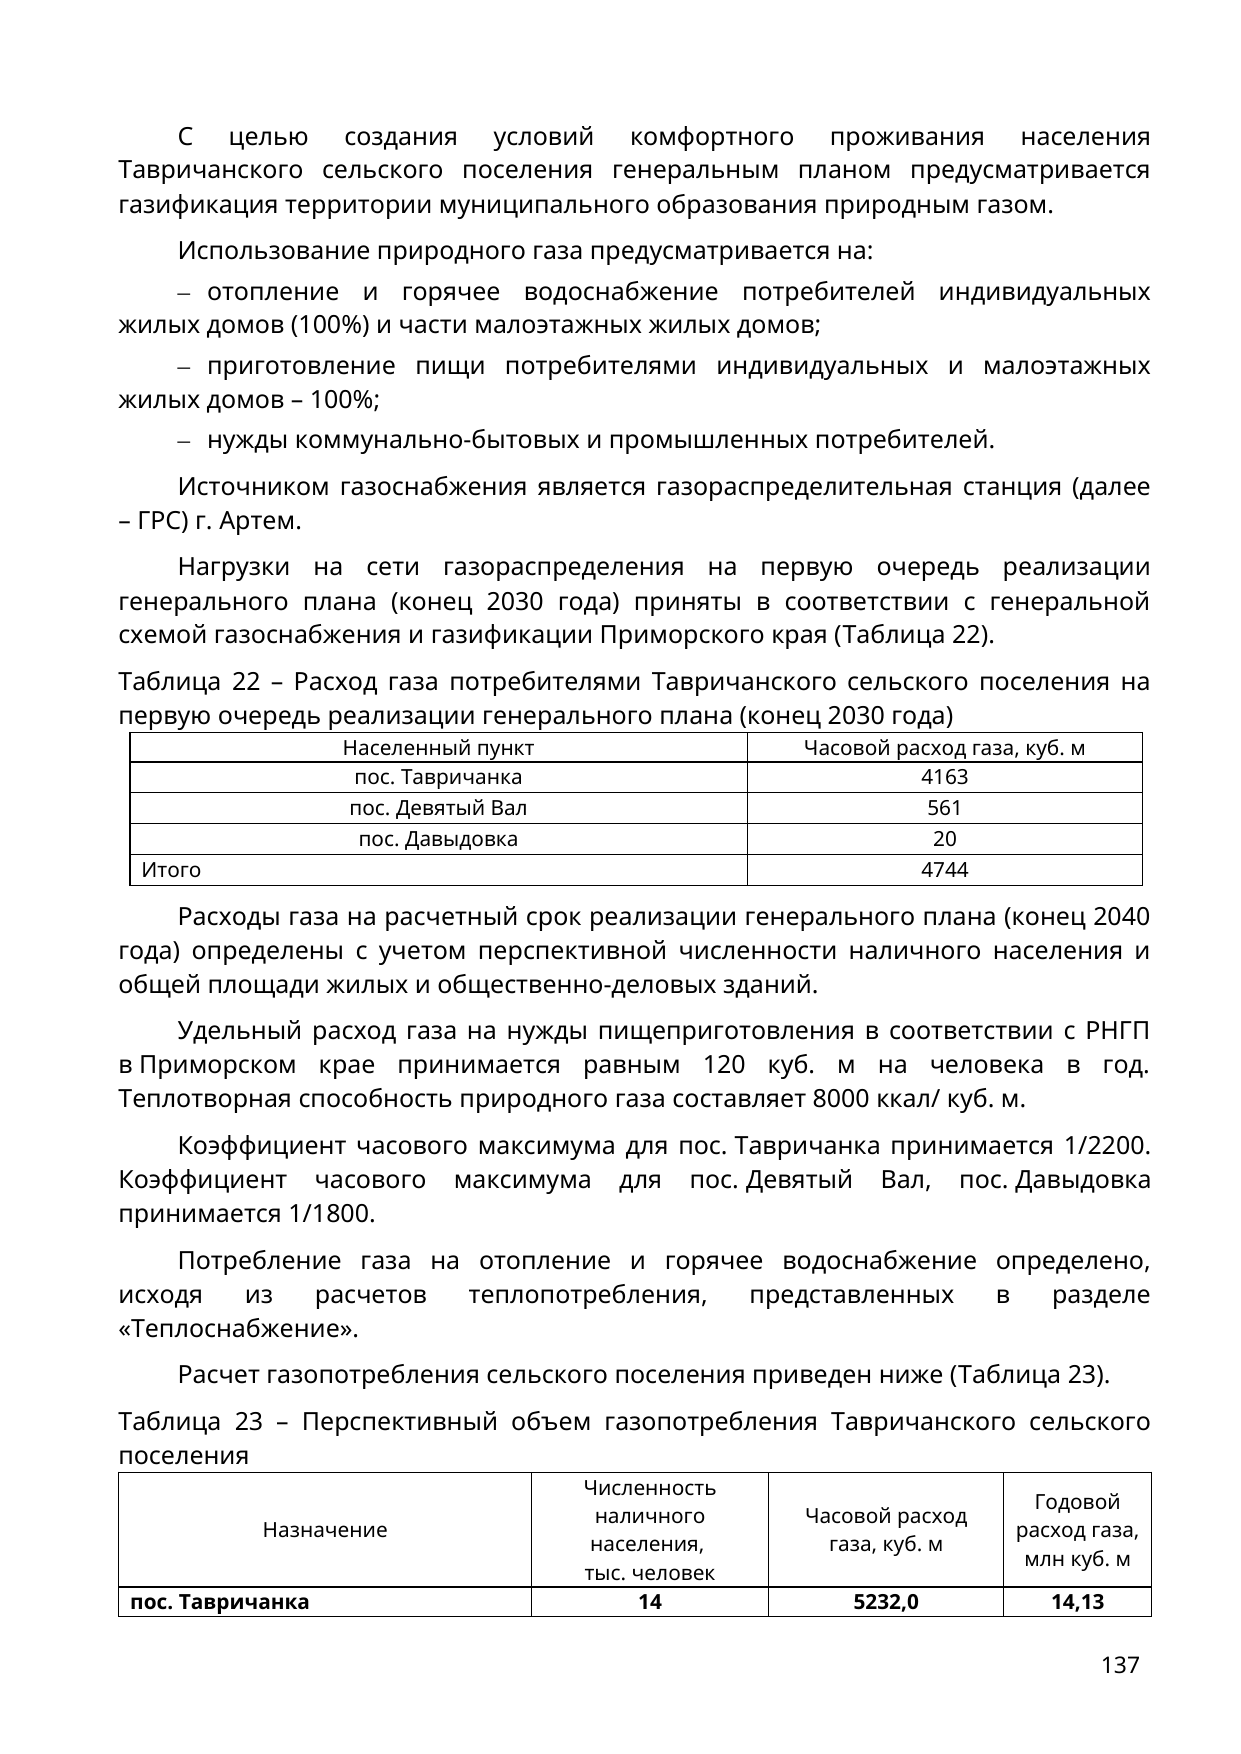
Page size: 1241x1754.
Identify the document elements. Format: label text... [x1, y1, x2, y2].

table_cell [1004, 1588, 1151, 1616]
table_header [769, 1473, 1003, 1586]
text Таблица 22 – Расход газа потребителями Тавричанского сельского поселения на первую очередь реализации генерального плана (конец 2030 года) [118, 664, 1152, 732]
list нужды коммунально-бытовых и промышленных потребителей. [118, 422, 1152, 456]
text Расчет газопотребления сельского поселения приведен ниже (Таблица 23). [118, 1357, 1152, 1391]
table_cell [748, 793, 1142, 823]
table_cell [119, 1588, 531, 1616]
list приготовление пищи потребителями индивидуальных и малоэтажных жилых домов – 100%; [118, 347, 1152, 416]
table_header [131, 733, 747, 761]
text Расходы газа на расчетный срок реализации генерального плана (конец 2040 года) определены с учетом перспективной численности наличного населения и общей площади жилых и общественно-деловых зданий. [118, 898, 1152, 1000]
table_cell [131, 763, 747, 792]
list отопление и горячее водоснабжение потребителей индивидуальных жилых домов (100%) и части малоэтажных жилых домов; [118, 273, 1152, 341]
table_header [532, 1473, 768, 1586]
text Таблица 23 – Перспективный объем газопотребления Тавричанского сельского поселения [118, 1403, 1152, 1472]
text Удельный расход газа на нужды пищеприготовления в соответствии с РНГП в Приморском крае принимается равным 120 куб. м на человека в год. Теплотворная способность природного газа составляет 8000 ккал/ куб. м. [118, 1013, 1152, 1115]
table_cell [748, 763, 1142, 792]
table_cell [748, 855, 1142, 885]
text Нагрузки на сети газораспределения на первую очередь реализации генерального плана (конец 2030 года) приняты в соответствии с генеральной схемой газоснабжения и газификации Приморского края (Таблица 22). [118, 549, 1152, 651]
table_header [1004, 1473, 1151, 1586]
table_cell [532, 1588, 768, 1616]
text С целью создания условий комфортного проживания населения Тавричанского сельского поселения генеральным планом предусматривается газификация территории муниципального образования природным газом. [118, 118, 1152, 220]
text Коэффициент часового максимума для пос. Тавричанка принимается 1/2200. Коэффициент часового максимума для пос. Девятый Вал, пос. Давыдовка принимается 1/1800. [118, 1128, 1152, 1230]
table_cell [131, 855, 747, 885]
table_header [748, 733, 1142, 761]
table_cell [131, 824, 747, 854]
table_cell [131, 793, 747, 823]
text Источником газоснабжения является газораспределительная станция (далее – ГРС) г. Артем. [118, 468, 1152, 537]
text Использование природного газа предусматривается на: [118, 233, 1152, 267]
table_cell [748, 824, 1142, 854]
text Потребление газа на отопление и горячее водоснабжение определено, исходя из расчетов теплопотребления, представленных в разделе «Теплоснабжение». [118, 1242, 1152, 1344]
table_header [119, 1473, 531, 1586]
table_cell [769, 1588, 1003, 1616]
